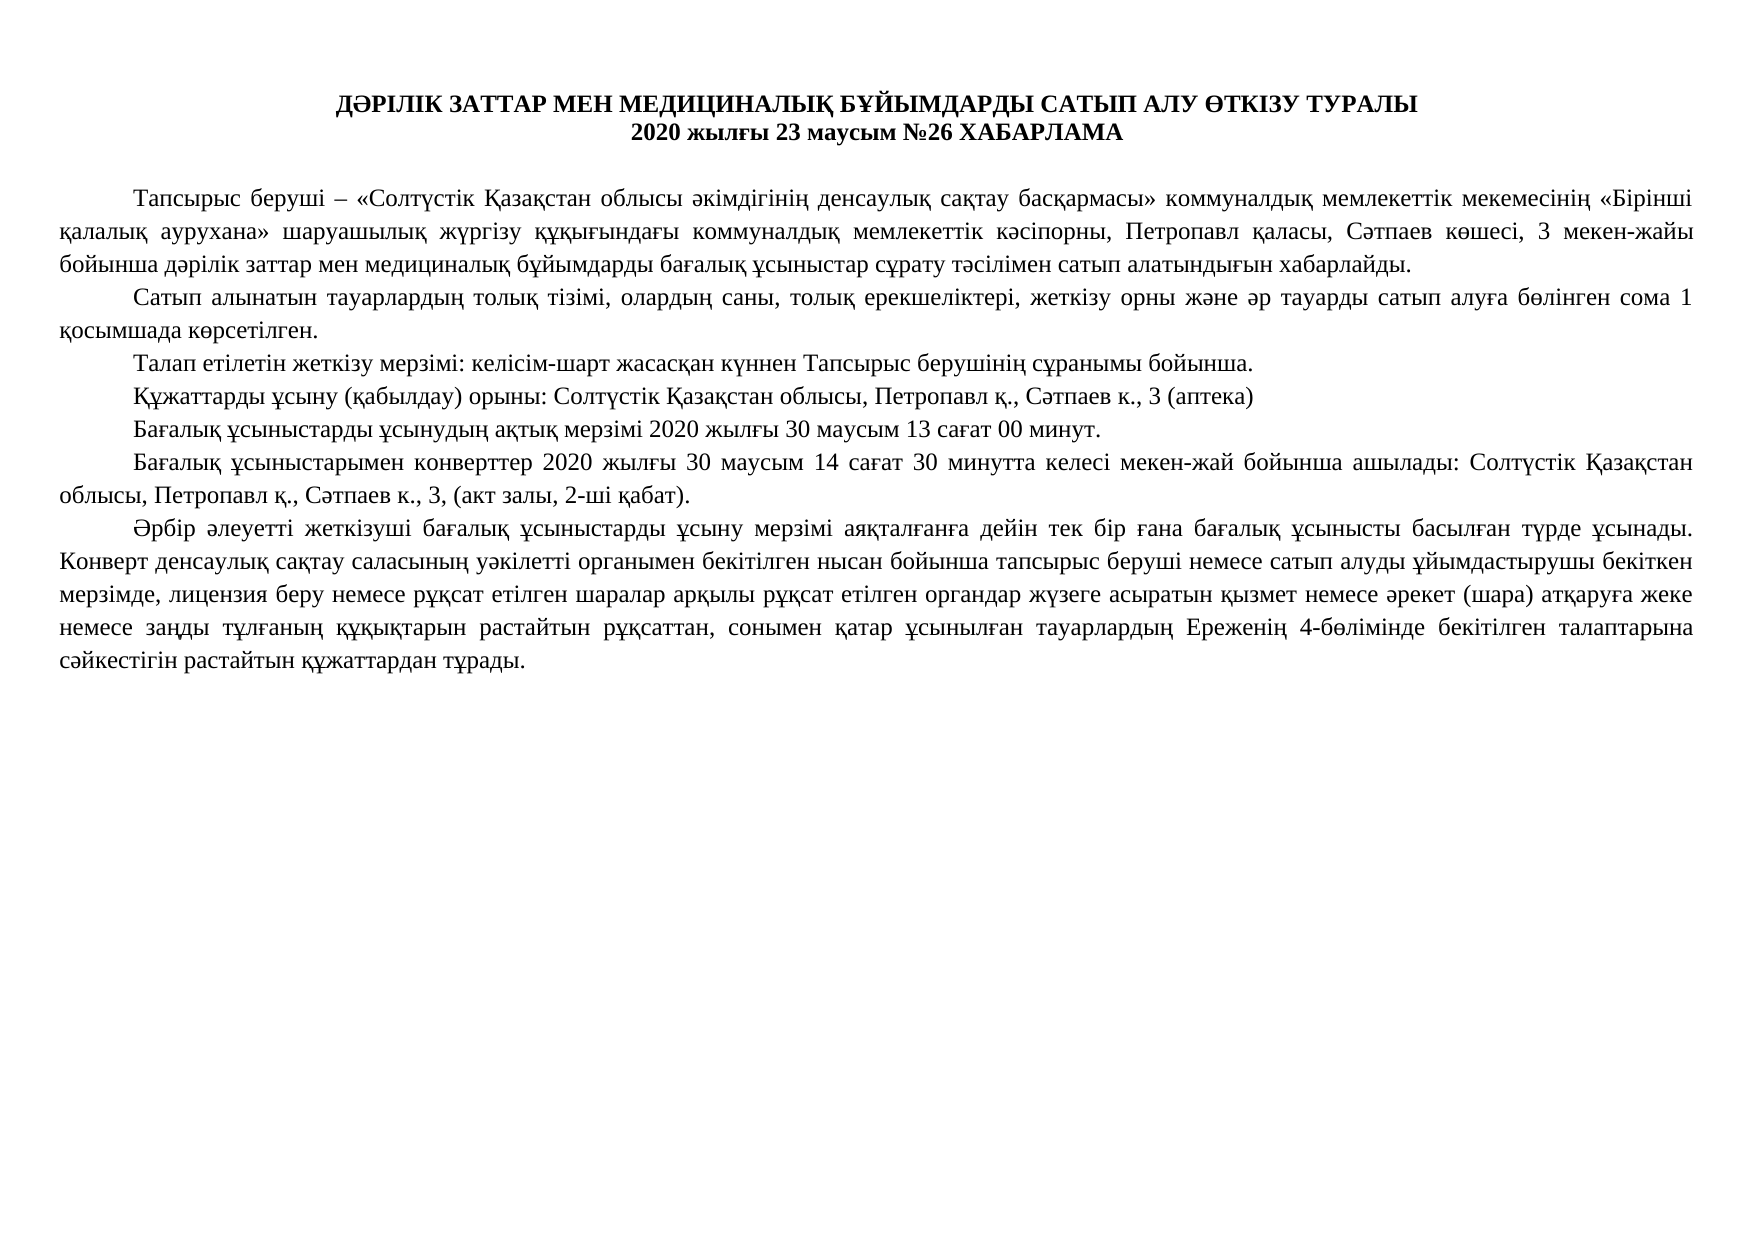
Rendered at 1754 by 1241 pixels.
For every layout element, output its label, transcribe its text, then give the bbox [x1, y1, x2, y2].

text ДӘРІЛІК ЗАТТАР МЕН МЕДИЦИНАЛЫҚ БҰЙЫМДАРДЫ САТЫП АЛУ ӨТКІЗУ ТУРАЛЫ [59, 89, 1695, 117]
text Құжаттарды ұсыну (қабылдау) орыны: Солтүстік Қазақстан облысы, Петропавл қ., Сәтпаев к., 3 (аптека) [59, 381, 1695, 410]
text Бағалық ұсыныстарымен конверттер 2020 жылғы 30 маусым 14 сағат 30 минутта келесі мекен-жай бойынша ашылады: Солтүстік Қазақстан облысы, Петропавл қ., Сәтпаев к., 3, (акт залы, 2-ші қабат). [59, 447, 1695, 509]
text Тапсырыс беруші – «Солтүстік Қазақстан облысы әкімдігінің денсаулық сақтау басқармасы» коммуналдық мемлекеттік мекемесінің «Бірінші қалалық аурухана» шаруашылық жүргізу құқығындағы коммуналдық мемлекеттік кәсіпорны, Петропавл қаласы, Сәтпаев көшесі, 3 мекен-жайы бойынша дәрілік заттар мен медициналық бұйымдарды бағалық ұсыныстар сұрату тәсілімен сатып алатындығын хабарлайды. [59, 183, 1695, 278]
text Бағалық ұсыныстарды ұсынудың ақтық мерзімі 2020 жылғы 30 маусым 13 сағат 00 минут. [59, 414, 1695, 443]
text 2020 жылғы 23 маусым №26 ХАБАРЛАМА [59, 117, 1695, 146]
text Сатып алынатын тауарлардың толық тізімі, олардың саны, толық ерекшеліктері, жеткізу орны және әр тауарды сатып алуға бөлінген сома 1 қосымшада көрсетілген. [59, 282, 1695, 344]
text Талап етілетін жеткізу мерзімі: келісім-шарт жасасқан күннен Тапсырыс берушінің сұранымы бойынша. [59, 348, 1695, 377]
text Әрбір әлеуетті жеткізуші бағалық ұсыныстарды ұсыну мерзімі аяқталғанға дейін тек бір ғана бағалық ұсынысты басылған түрде ұсынады. Конверт денсаулық сақтау саласының уәкілетті органымен бекітілген нысан бойынша тапсырыс беруші немесе сатып алуды ұйымдастырушы бекіткен мерзімде, лицензия беру немесе рұқсат етілген шаралар арқылы рұқсат етілген органдар жүзеге асыратын қызмет немесе әрекет (шара) атқаруға жеке немесе заңды тұлғаның құқықтарын растайтын рұқсаттан, сонымен қатар ұсынылған тауарлардың Ереженің 4-бөлімінде бекітілген талаптарына сәйкестігін растайтын құжаттардан тұрады. [59, 513, 1695, 674]
